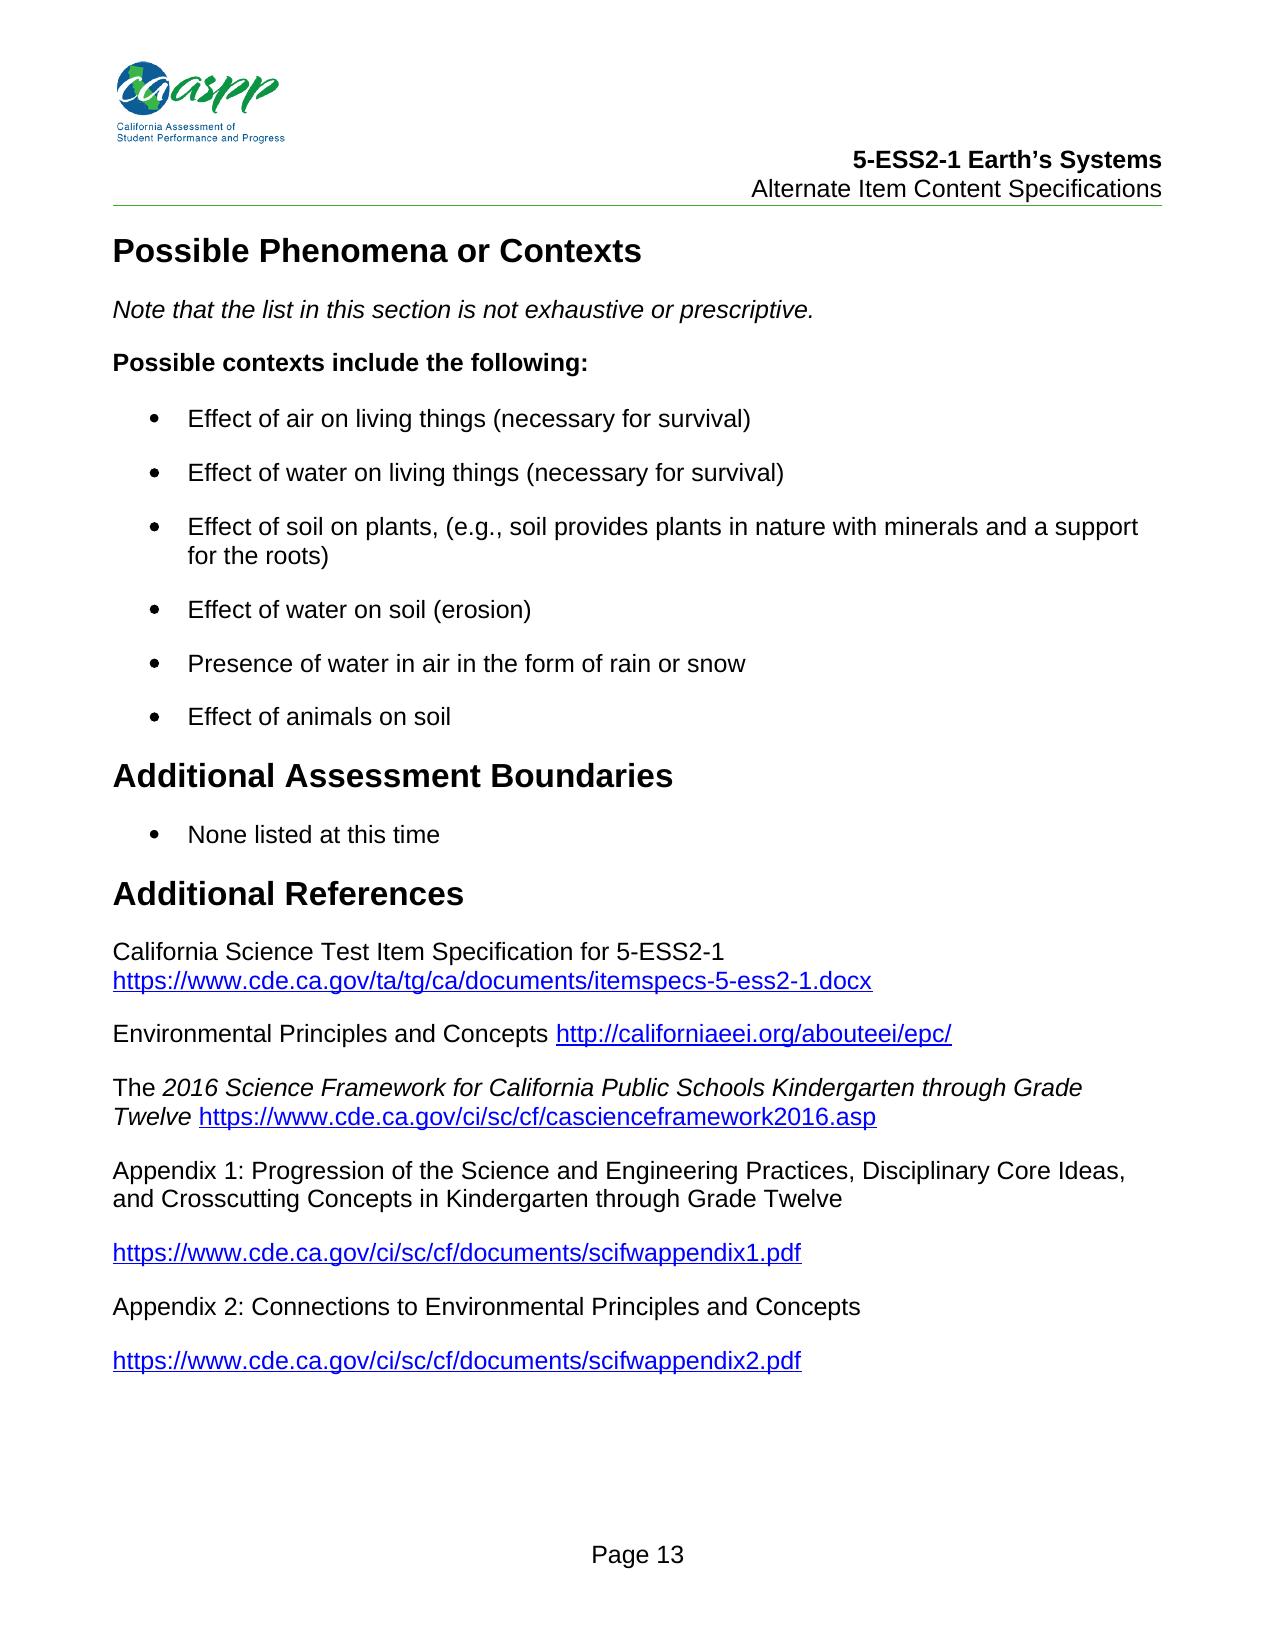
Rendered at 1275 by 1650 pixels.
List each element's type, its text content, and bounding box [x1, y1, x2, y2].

list Effect of animals on soil [150, 702, 1162, 731]
text Appendix 1: Progression of the Science and Engineering Practices, Disciplinary Core Ideas, and Crosscutting Concepts in Kindergarten through Grade Twelve [112, 1156, 1162, 1213]
list Effect of water on soil (erosion) [150, 595, 1162, 623]
text The 2016 Science Framework for California Public Schools Kindergarten through Grade Twelve https://www.cde.ca.gov/ci/sc/cf/cascienceframework2016.asp [112, 1073, 1162, 1131]
text Note that the list in this section is not exhaustive or prescriptive. [112, 294, 1162, 323]
list Presence of water in air in the form of rain or snow [150, 648, 1162, 677]
text https://www.cde.ca.gov/ta/tg/ca/documents/itemspecs-5-ess2-1.docx [112, 966, 1162, 994]
list Effect of air on living things (necessary for survival) [150, 404, 1162, 433]
text https://www.cde.ca.gov/ci/sc/cf/documents/scifwappendix1.pdf [112, 1238, 1162, 1267]
list Effect of water on living things (necessary for survival) [150, 458, 1162, 487]
picture [112, 60, 287, 146]
text Appendix 2: Connections to Environmental Principles and Concepts [112, 1292, 1162, 1321]
subtitle Additional Assessment Boundaries [112, 756, 1162, 795]
subtitle Possible Phenomena or Contexts [112, 231, 1162, 269]
subtitle Additional References [112, 873, 1162, 912]
text None listed at this time [150, 820, 1162, 848]
text Possible contexts include the following: [112, 348, 1162, 377]
list Effect of soil on plants, (e.g., soil provides plants in nature with minerals and a support for the roots) [150, 512, 1162, 570]
text California Science Test Item Specification for 5-ESS2-1 [112, 937, 1162, 966]
text Environmental Principles and Concepts http://californiaeei.org/abouteei/epc/ [112, 1019, 1162, 1048]
text https://www.cde.ca.gov/ci/sc/cf/documents/scifwappendix2.pdf [112, 1346, 1162, 1374]
